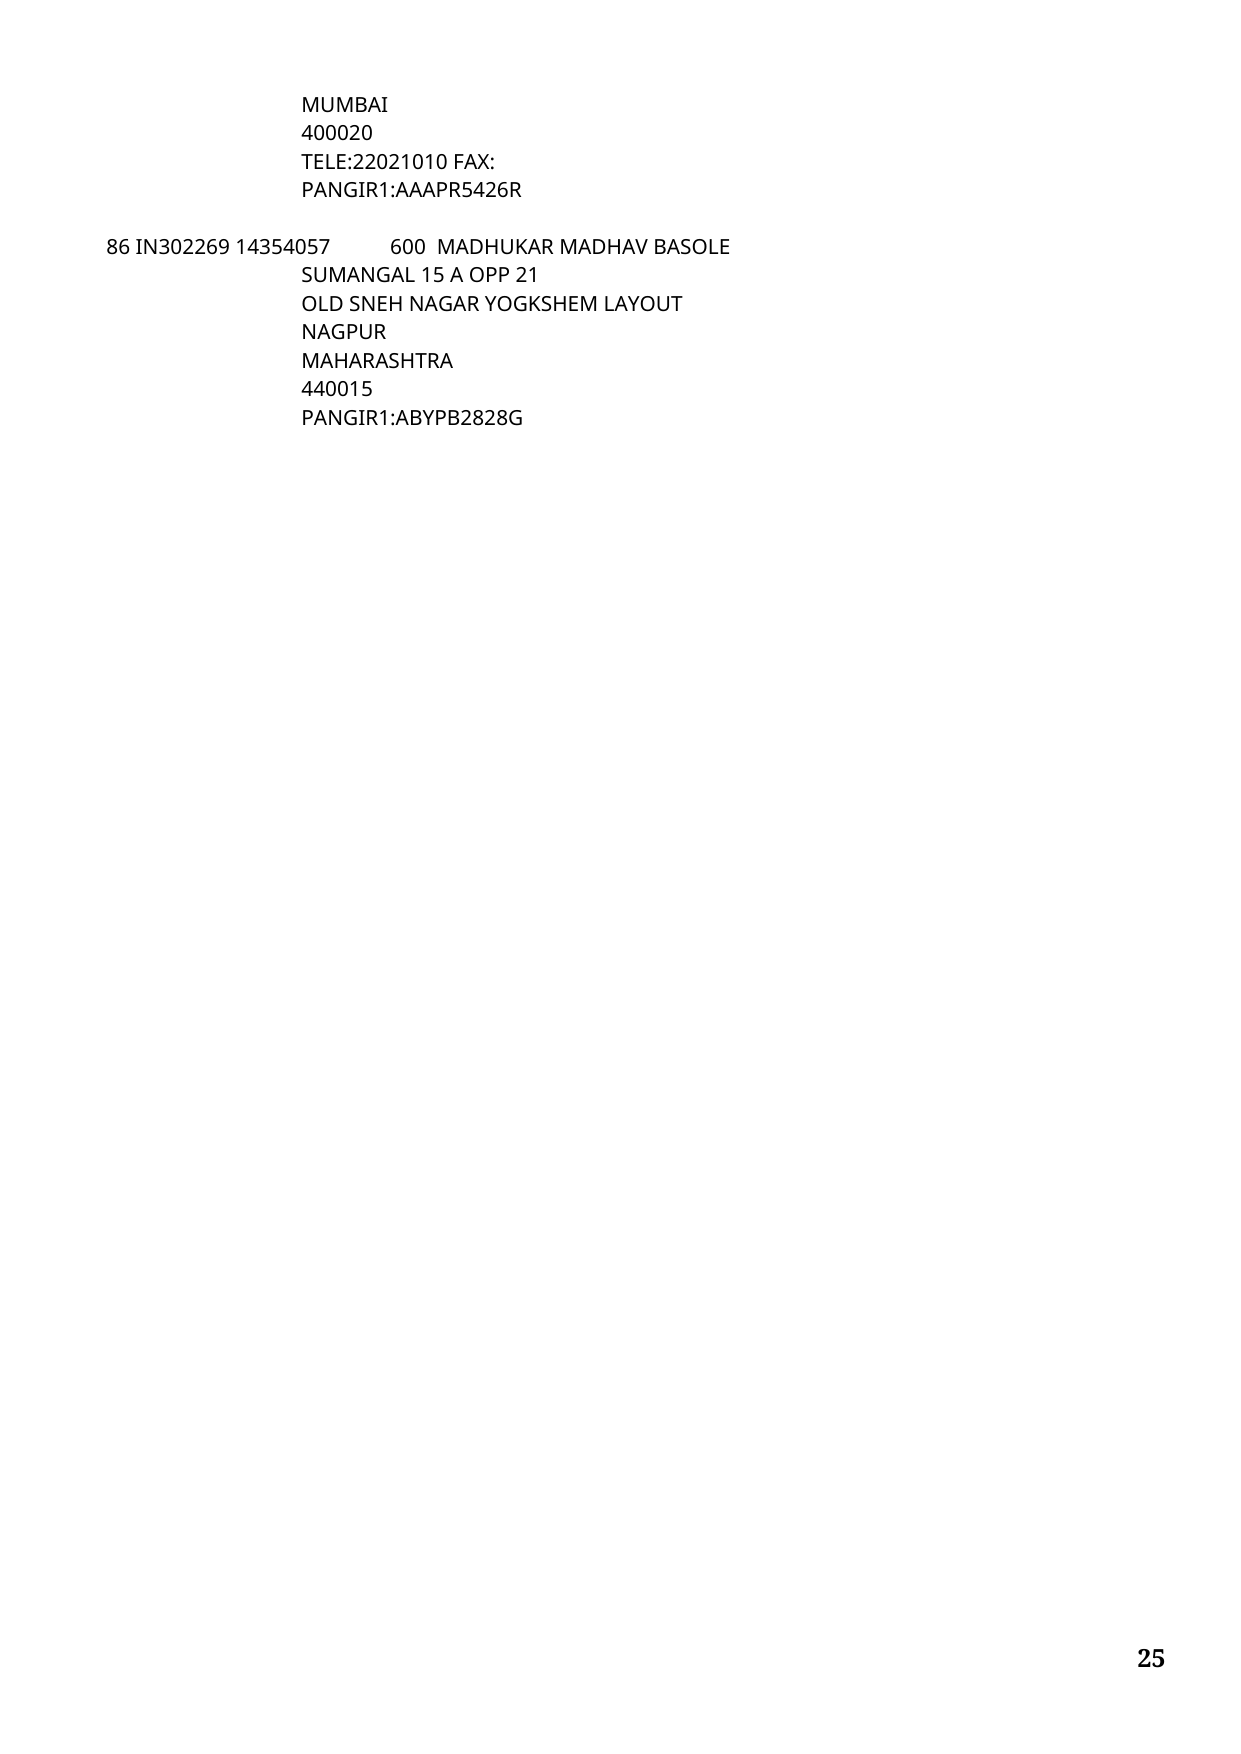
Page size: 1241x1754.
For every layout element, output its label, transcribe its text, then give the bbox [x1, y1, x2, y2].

text 86 IN302269 14354057 600 MADHUKAR MADHAV BASOLE [90, 232, 1165, 261]
text TELE:22021010 FAX: [90, 147, 1165, 175]
text OLD SNEH NAGAR YOGKSHEM LAYOUT [90, 289, 1165, 317]
text PANGIR1:AAAPR5426R [90, 175, 1165, 204]
text MUMBAI [90, 90, 1165, 118]
text SUMANGAL 15 A OPP 21 [90, 261, 1165, 289]
text PANGIR1:ABYPB2828G [90, 403, 1165, 431]
text 440015 [90, 374, 1165, 403]
text 400020 [90, 118, 1165, 147]
text NAGPUR [90, 317, 1165, 346]
text MAHARASHTRA [90, 346, 1165, 374]
